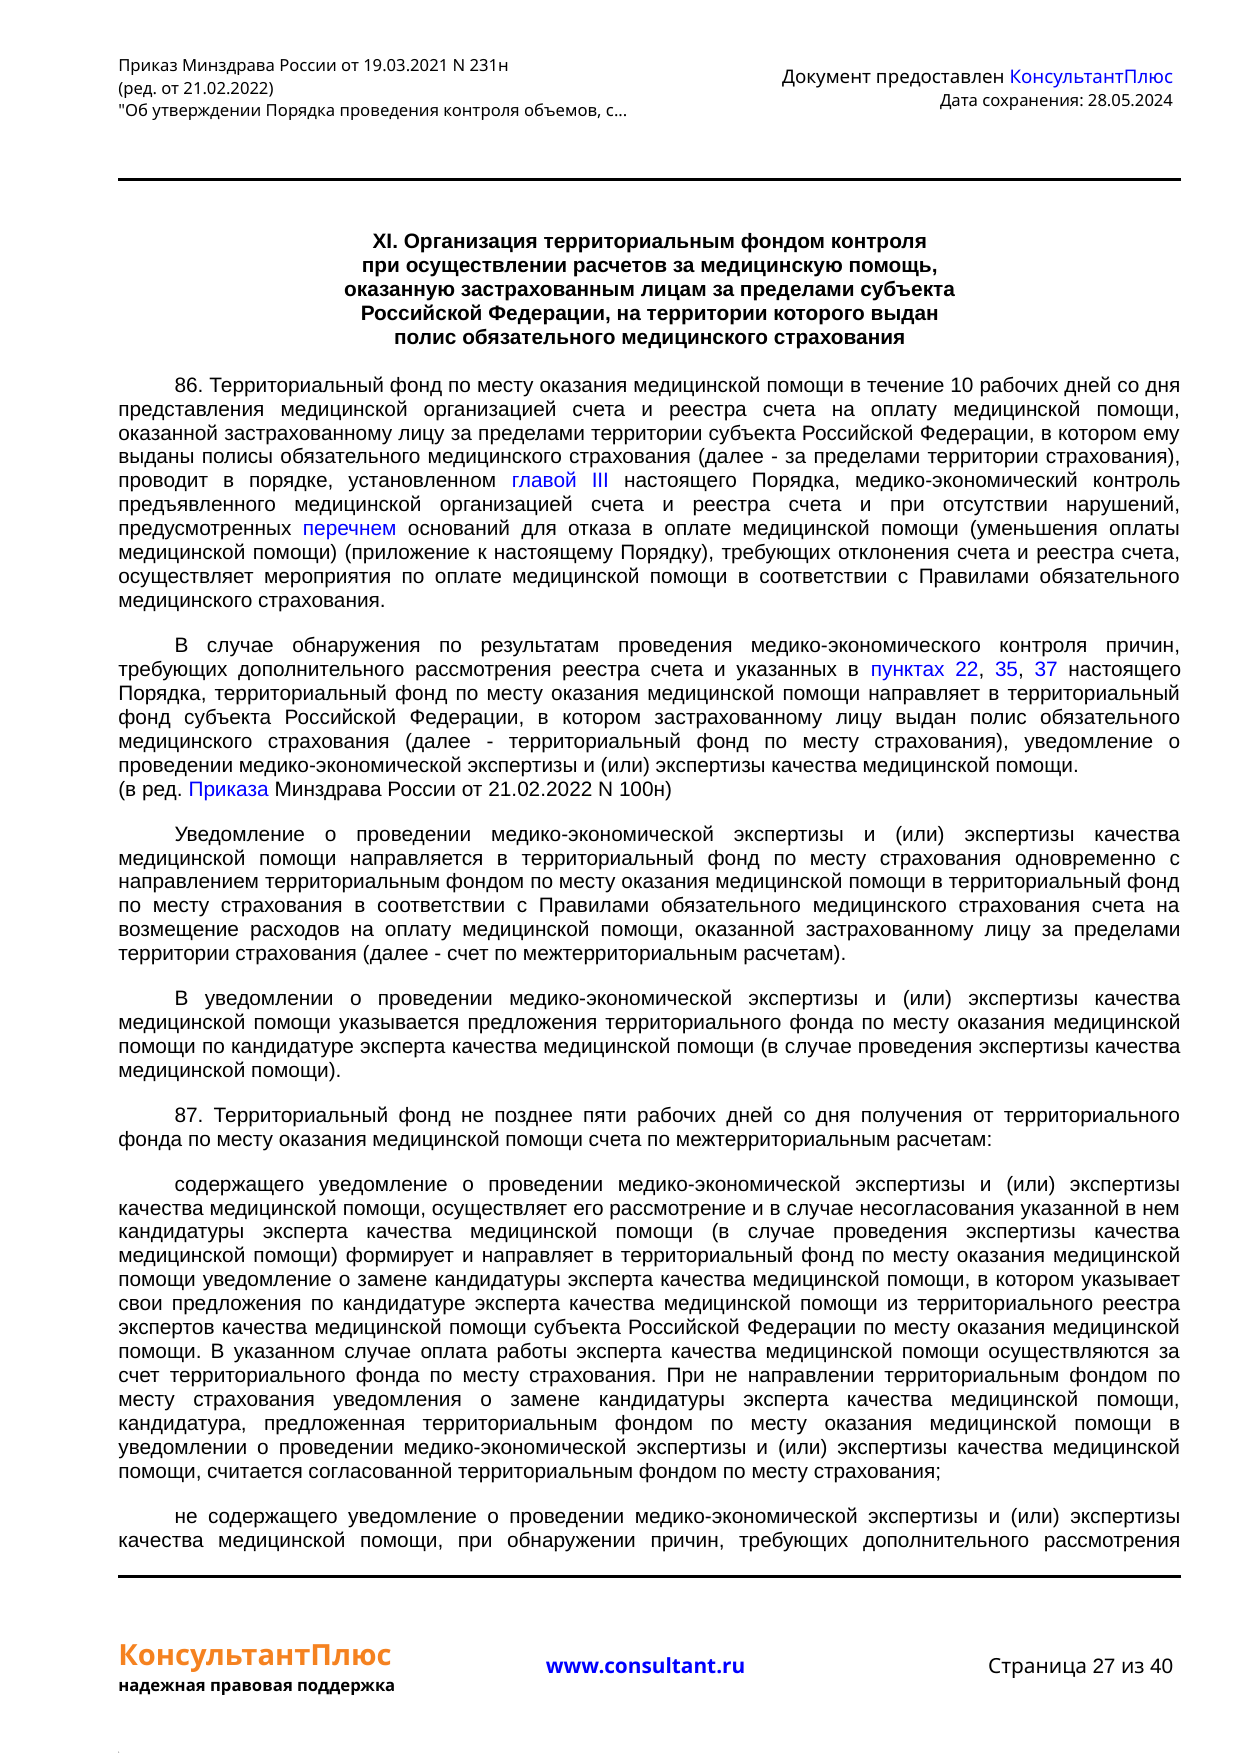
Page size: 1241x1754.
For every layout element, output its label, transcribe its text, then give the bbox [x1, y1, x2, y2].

text В уведомлении о проведении медико-экономической экспертизы и (или) экспертизы качества медицинской помощи указывается предложения территориального фонда по месту оказания медицинской помощи по кандидатуре эксперта качества медицинской помощи (в случае проведения экспертизы качества медицинской помощи). [118, 986, 1181, 1082]
title XI. Организация территориальным фондом контроля [118, 229, 1181, 253]
title Российской Федерации, на территории которого выдан [118, 301, 1181, 324]
text В случае обнаружения по результатам проведения медико-экономического контроля причин, требующих дополнительного рассмотрения реестра счета и указанных в пунктах 22, 35, 37 настоящего Порядка, территориальный фонд по месту оказания медицинской помощи направляет в территориальный фонд субъекта Российской Федерации, в котором застрахованному лицу выдан полис обязательного медицинского страхования (далее - территориальный фонд по месту страхования), уведомление о проведении медико-экономической экспертизы и (или) экспертизы качества медицинской помощи. [118, 633, 1181, 777]
text содержащего уведомление о проведении медико-экономической экспертизы и (или) экспертизы качества медицинской помощи, осуществляет его рассмотрение и в случае несогласования указанной в нем кандидатуры эксперта качества медицинской помощи (в случае проведения экспертизы качества медицинской помощи) формирует и направляет в территориальный фонд по месту оказания медицинской помощи уведомление о замене кандидатуры эксперта качества медицинской помощи, в котором указывает свои предложения по кандидатуре эксперта качества медицинской помощи из территориального реестра экспертов качества медицинской помощи субъекта Российской Федерации по месту оказания медицинской помощи. В указанном случае оплата работы эксперта качества медицинской помощи осуществляются за счет территориального фонда по месту страхования. При не направлении территориальным фондом по месту страхования уведомления о замене кандидатуры эксперта качества медицинской помощи, кандидатура, предложенная территориальным фондом по месту оказания медицинской помощи в уведомлении о проведении медико-экономической экспертизы и (или) экспертизы качества медицинской помощи, считается согласованной территориальным фондом по месту страхования; [118, 1171, 1181, 1483]
text 87. Территориальный фонд не позднее пяти рабочих дней со дня получения от территориального фонда по месту оказания медицинской помощи счета по межтерриториальным расчетам: [118, 1103, 1181, 1151]
text Уведомление о проведении медико-экономической экспертизы и (или) экспертизы качества медицинской помощи направляется в территориальный фонд по месту страхования одновременно с направлением территориальным фондом по месту оказания медицинской помощи в территориальный фонд по месту страхования в соответствии с Правилами обязательного медицинского страхования счета на возмещение расходов на оплату медицинской помощи, оказанной застрахованному лицу за пределами территории страхования (далее - счет по межтерриториальным расчетам). [118, 821, 1181, 965]
title полис обязательного медицинского страхования [118, 324, 1181, 348]
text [118, 1504, 1181, 1552]
text 86. Территориальный фонд по месту оказания медицинской помощи в течение 10 рабочих дней со дня представления медицинской организацией счета и реестра счета на оплату медицинской помощи, оказанной застрахованному лицу за пределами территории субъекта Российской Федерации, в котором ему выданы полисы обязательного медицинского страхования (далее - за пределами территории страхования), проводит в порядке, установленном главой III настоящего Порядка, медико-экономический контроль предъявленного медицинской организацией счета и реестра счета и при отсутствии нарушений, предусмотренных перечнем оснований для отказа в оплате медицинской помощи (уменьшения оплаты медицинской помощи) (приложение к настоящему Порядку), требующих отклонения счета и реестра счета, осуществляет мероприятия по оплате медицинской помощи в соответствии с Правилами обязательного медицинского страхования. [118, 372, 1181, 612]
text (в ред. Приказа Минздрава России от 21.02.2022 N 100н) [118, 777, 1181, 801]
title при осуществлении расчетов за медицинскую помощь, [118, 253, 1181, 277]
title оказанную застрахованным лицам за пределами субъекта [118, 277, 1181, 301]
